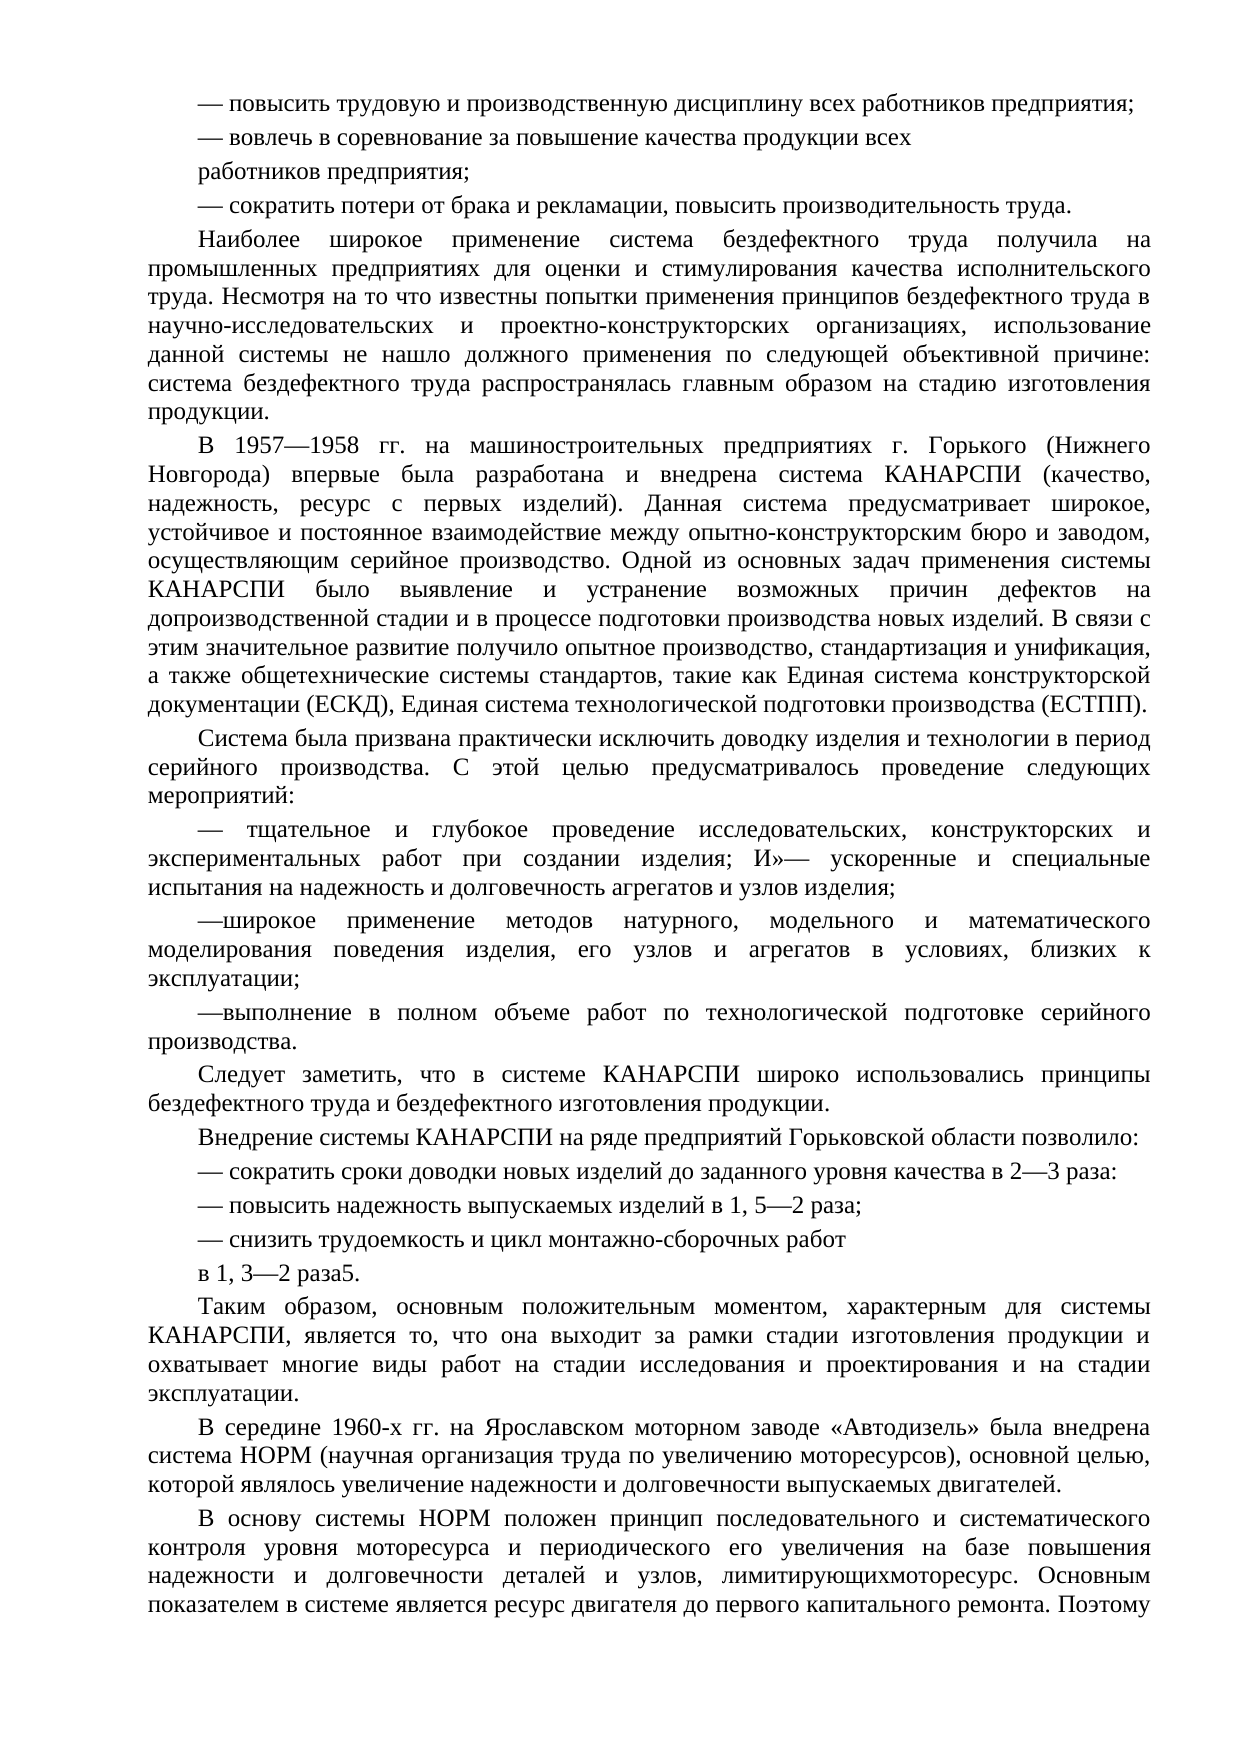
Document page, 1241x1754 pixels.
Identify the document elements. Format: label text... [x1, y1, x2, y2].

text — сократить сроки доводки новых изделий до заданного уровня качества в 2—3 раза: [148, 1156, 1152, 1185]
text Следует заметить, что в системе КАНАРСПИ широко использовались принципы бездефектного труда и бездефектного изготовления продукции. [148, 1059, 1152, 1117]
text Наиболее широкое применение система бездефектного труда получила на промышленных предприятиях для оценки и стимулирования качества исполнительского труда. Несмотря на то что известны попытки применения принципов бездефектного труда в научно-исследовательских и проектно-конструкторских организациях, использование данной системы не нашло должного применения по следующей объективной причине: система бездефектного труда распространялась главным образом на стадию изготовления продукции. [148, 224, 1152, 425]
text — тщательное и глубокое проведение исследовательских, конструкторских и экспериментальных работ при создании изделия; И»— ускоренные и специальные испытания на надежность и долговечность агрегатов и узлов изделия; [148, 814, 1152, 901]
text —выполнение в полном объеме работ по технологической подготовке серийного производства. [148, 997, 1152, 1054]
text — повысить надежность выпускаемых изделий в 1, 5—2 раза; [148, 1190, 1152, 1219]
text Система была призвана практически исключить доводку изделия и технологии в период серийного производства. С этой целью предусматривалось проведение следующих мероприятий: [148, 723, 1152, 809]
text — повысить трудовую и производственную дисциплину всех работников предприятия; [148, 88, 1152, 117]
text В 1957—1958 гг. на машиностроительных предприятиях г. Горького (Нижнего Новгорода) впервые была разработана и внедрена система КАНАРСПИ (качество, надежность, ресурс с первых изделий). Данная система предусматривает широкое, устойчивое и постоянное взаимодействие между опытно-конструкторским бюро и заводом, осуществляющим серийное производство. Одной из основных задач применения системы КАНАРСПИ было выявление и устранение возможных причин дефектов на допроизводственной стадии и в процессе подготовки производства новых изделий. В связи с этим значительное развитие получило опытное производство, стандартизация и унификация, а также общетехнические системы стандартов, такие как Единая система конструкторской документации (ЕСКД), Единая система технологической подготовки производства (ЕСТПП). [148, 430, 1152, 718]
text — вовлечь в соревнование за повышение качества продукции всех [148, 122, 1152, 151]
text —широкое применение методов натурного, модельного и математического моделирования поведения изделия, его узлов и агрегатов в условиях, близких к эксплуатации; [148, 906, 1152, 992]
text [148, 1503, 1152, 1618]
text В середине 1960-х гг. на Ярославском моторном заводе «Автодизель» была внедрена система НОРМ (научная организация труда по увеличению моторесурсов), основной целью, которой являлось увеличение надежности и долговечности выпускаемых двигателей. [148, 1412, 1152, 1498]
text — снизить трудоемкость и цикл монтажно-сборочных работ [148, 1224, 1152, 1252]
text — сократить потери от брака и рекламации, повысить производительность труда. [148, 190, 1152, 219]
text в 1, 3—2 раза5. [148, 1258, 1152, 1286]
text Внедрение системы КАНАРСПИ на ряде предприятий Горьковской области позволило: [148, 1122, 1152, 1151]
text работников предприятия; [148, 156, 1152, 185]
text Таким образом, основным положительным моментом, характерным для системы КАНАРСПИ, является то, что она выходит за рамки стадии изготовления продукции и охватывает многие виды работ на стадии исследования и проектирования и на стадии эксплуатации. [148, 1291, 1152, 1406]
